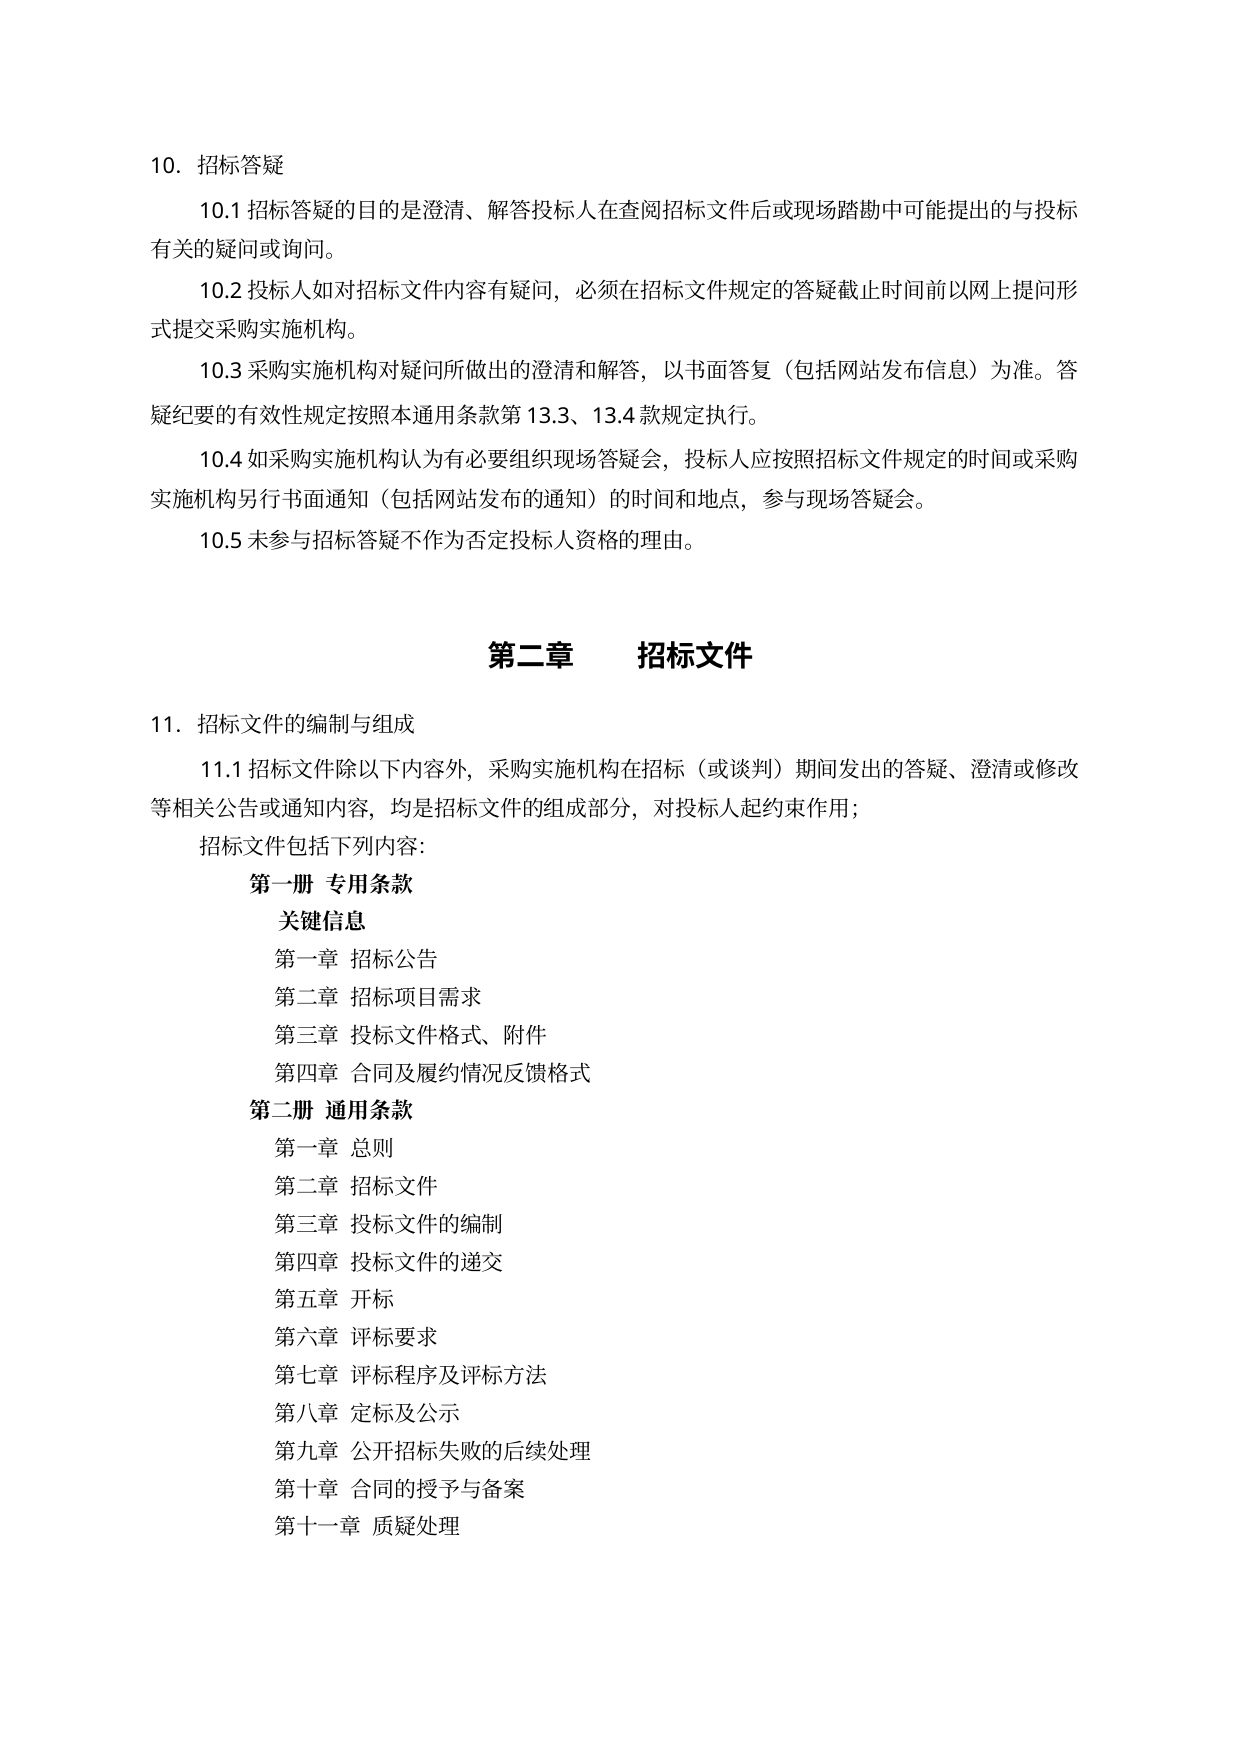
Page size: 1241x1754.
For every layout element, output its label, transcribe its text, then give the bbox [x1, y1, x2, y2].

text 第四章 投标文件的递交 [225, 1250, 1090, 1275]
text 11.1招标文件除以下内容外，采购实施机构在招标（或谈判）期间发出的答疑、澄清或修改等相关公告或通知内容，均是招标文件的组成部分，对投标人起约束作用； [150, 753, 1090, 821]
text 第三章 投标文件格式、附件 [225, 1023, 1090, 1048]
text 10.5未参与招标答疑不作为否定投标人资格的理由。 [150, 525, 1090, 554]
text 第十一章 质疑处理 [225, 1514, 1090, 1539]
text 第七章 评标程序及评标方法 [225, 1363, 1090, 1388]
text 招标文件包括下列内容： [150, 834, 1090, 859]
text 第八章 定标及公示 [225, 1401, 1090, 1426]
subtitle 招标文件 [150, 633, 1090, 675]
text 第二章 招标项目需求 [225, 985, 1090, 1010]
text 第六章 评标要求 [225, 1325, 1090, 1351]
text 第九章 公开招标失败的后续处理 [225, 1439, 1090, 1464]
text 10.3采购实施机构对疑问所做出的澄清和解答，以书面答复（包括网站发布信息）为准。答疑纪要的有效性规定按照本通用条款第13.3、13.4款规定执行。 [150, 355, 1090, 429]
text 第一章 招标公告 [225, 947, 1090, 972]
text 10.2投标人如对招标文件内容有疑问，必须在招标文件规定的答疑截止时间前以网上提问形式提交采购实施机构。 [150, 275, 1090, 342]
text 第十章 合同的授予与备案 [225, 1477, 1090, 1502]
text 第四章 合同及履约情况反馈格式 [225, 1061, 1090, 1086]
text 第二章 招标文件 [225, 1174, 1090, 1199]
text 关键信息 [278, 909, 1090, 934]
text 第三章 投标文件的编制 [225, 1212, 1090, 1237]
text 第一册 专用条款 [200, 872, 1090, 897]
text 10．招标答疑 [150, 150, 1090, 180]
text 第五章 开标 [225, 1287, 1090, 1313]
text 第一章 总则 [225, 1136, 1090, 1161]
text 10.4如采购实施机构认为有必要组织现场答疑会，投标人应按照招标文件规定的时间或采购实施机构另行书面通知（包括网站发布的通知）的时间和地点，参与现场答疑会。 [150, 444, 1090, 512]
text 10.1招标答疑的目的是澄清、解答投标人在查阅招标文件后或现场踏勘中可能提出的与投标有关的疑问或询问。 [150, 195, 1090, 262]
text 第二册 通用条款 [200, 1098, 1090, 1124]
text 11．招标文件的编制与组成 [150, 709, 1090, 739]
